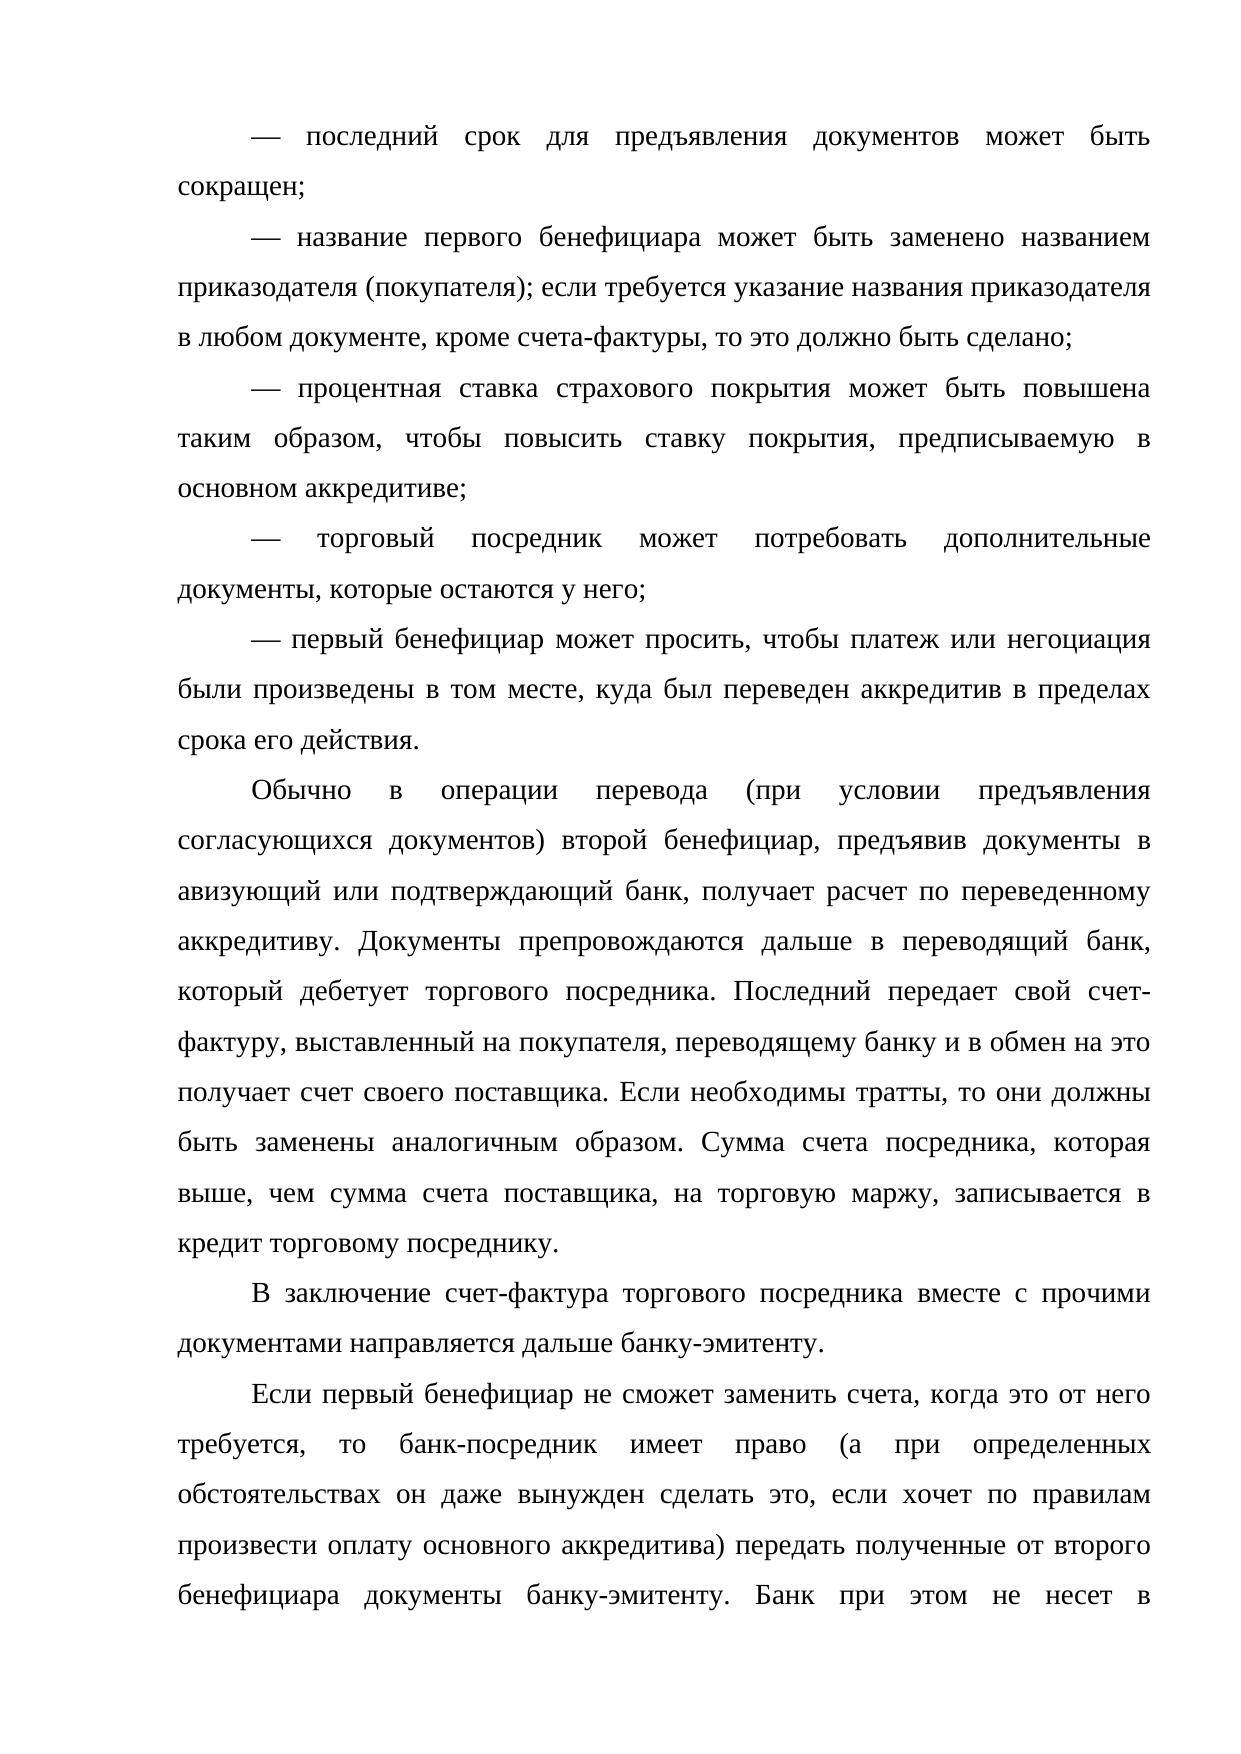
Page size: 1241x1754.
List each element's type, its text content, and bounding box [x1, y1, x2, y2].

text Обычно в операции перевода (при условии предъявления согласующихся документов) второй бенефициар, предъявив документы в авизующий или подтверждающий банк, получает расчет по переведенному аккредитиву. Документы препровождаются дальше в переводящий банк, который дебетует торгового посредника. Последний передает свой счет-фактуру, выставленный на покупателя, переводящему банку и в обмен на это получает счет своего поставщика. Если необходимы тратты, то они должны быть заменены аналогичным образом. Сумма счета посредника, которая выше, чем сумма счета поставщика, на торговую маржу, записывается в кредит торговому посреднику. [177, 772, 1152, 1258]
text — последний срок для предъявления документов может быть сокращен; [177, 118, 1152, 202]
text — название первого бенефициара может быть заменено названием приказодателя (покупателя); если требуется указание названия приказодателя в любом документе, кроме счета-фактуры, то это должно быть сделано; [177, 219, 1152, 353]
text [177, 1376, 1152, 1611]
text — процентная ставка страхового покрытия может быть повышена таким образом, чтобы повысить ставку покрытия, предписываемую в основном аккредитиве; [177, 370, 1152, 504]
text — первый бенефициар может просить, чтобы платеж или негоциация были произведены в том месте, куда был переведен аккредитив в пределах срока его действия. [177, 621, 1152, 755]
text В заключение счет-фактура торгового посредника вместе с прочими документами направляется дальше банку-эмитенту. [177, 1275, 1152, 1359]
text — торговый посредник может потребовать дополнительные документы, которые остаются у него; [177, 521, 1152, 604]
